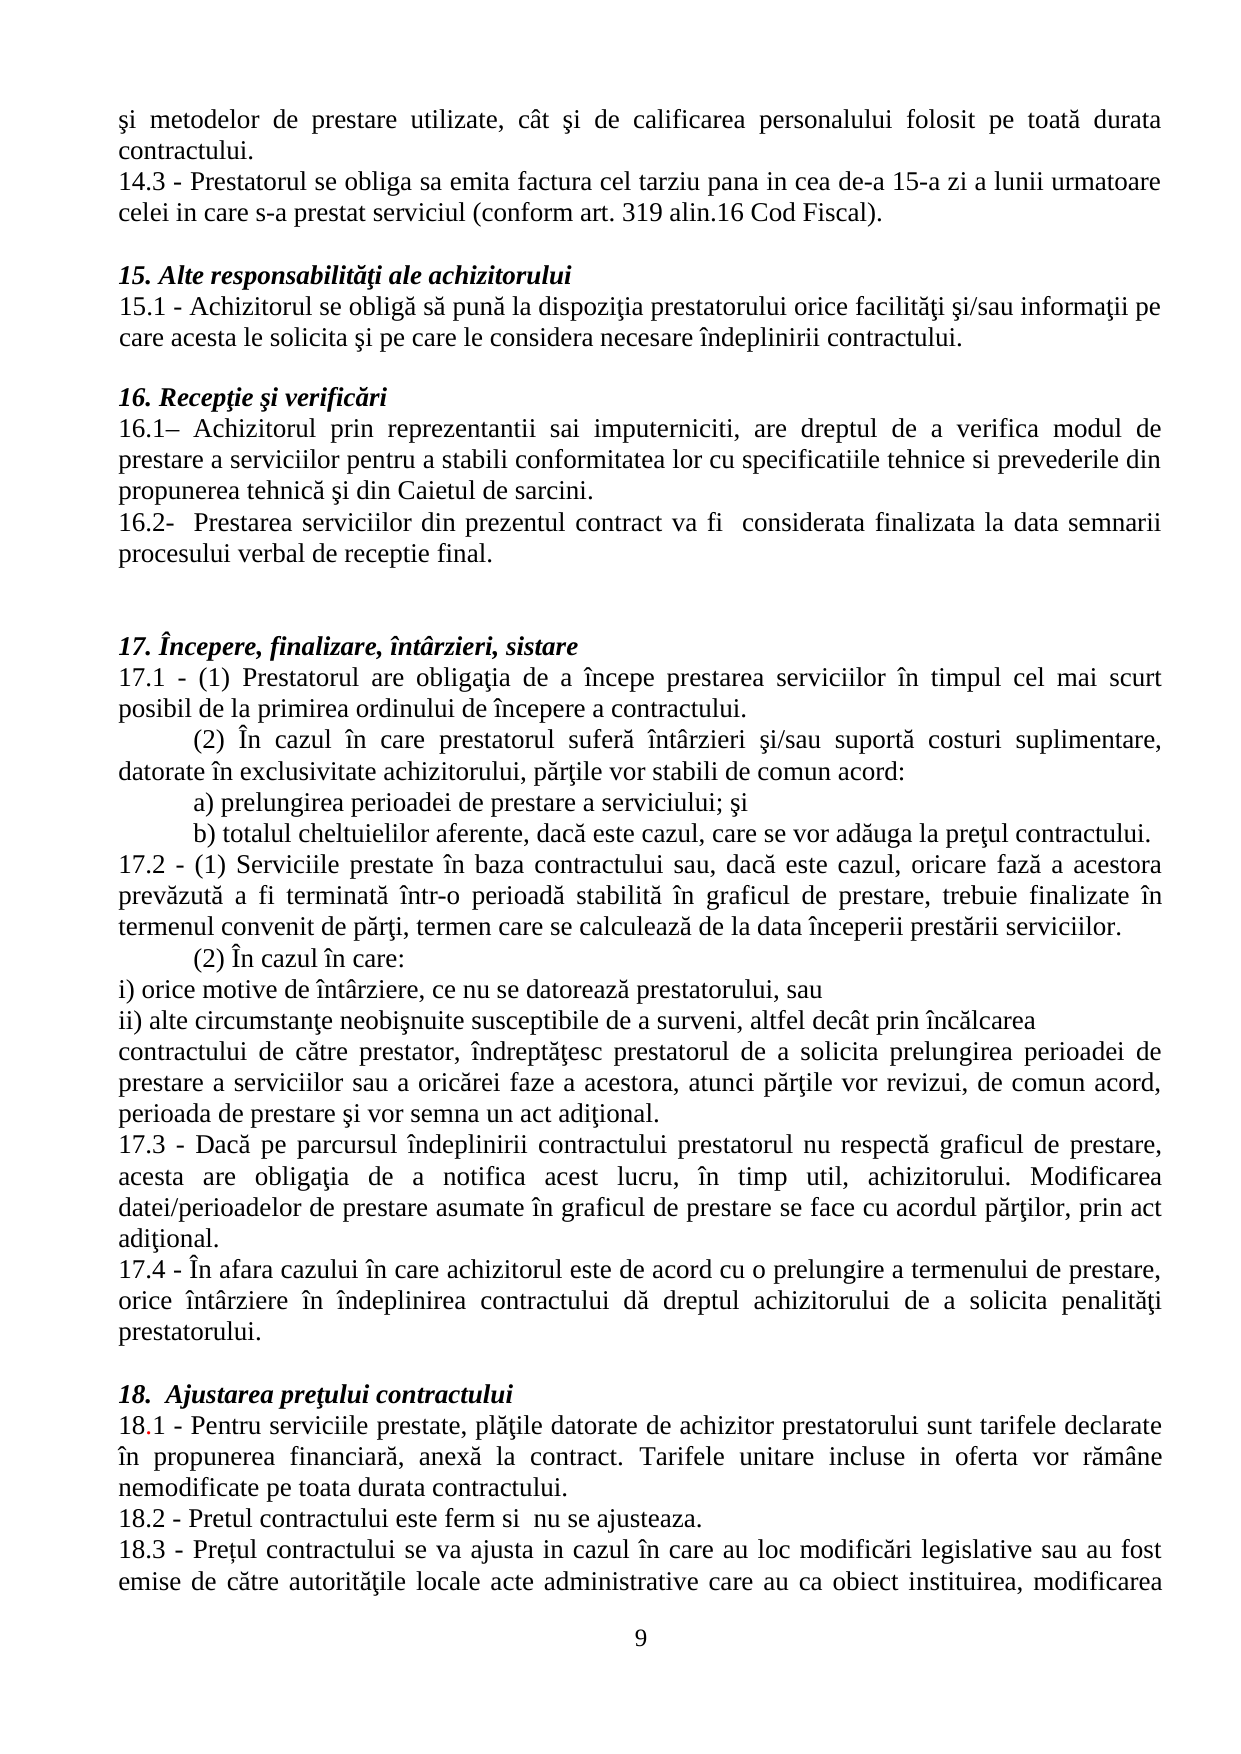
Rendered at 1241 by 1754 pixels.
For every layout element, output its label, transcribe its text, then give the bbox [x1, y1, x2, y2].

text (2) În cazul în care prestatorul suferă întârzieri şi/sau suportă costuri suplimentare, datorate în exclusivitate achizitorului, părţile vor stabili de comun acord: [118, 724, 1163, 786]
text 14.3 - Prestatorul se obliga sa emita factura cel tarziu pana in cea de-a 15-a zi a lunii urmatoare celei in care s-a prestat serviciul (conform art. 319 alin.16 Cod Fiscal). [118, 165, 1163, 228]
text b) totalul cheltuielilor aferente, dacă este cazul, care se vor adăuga la preţul contractului. [193, 817, 1163, 848]
text contractului de către prestator, îndreptăţesc prestatorul de a solicita prelungirea perioadei de prestare a serviciilor sau a oricărei faze a acestora, atunci părţile vor revizui, de comun acord, perioada de prestare şi vor semna un act adiţional. [118, 1035, 1163, 1128]
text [118, 103, 1163, 165]
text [118, 1533, 1163, 1596]
text 16.1– Achizitorul prin reprezentantii sai imputerniciti, are dreptul de a verifica modul de prestare a serviciilor pentru a stabili conformitatea lor cu specificatiile tehnice si prevederile din propunerea tehnică şi din Caietul de sarcini. [118, 412, 1163, 506]
text i) orice motive de întârziere, ce nu se datorează prestatorului, sau [118, 973, 1163, 1004]
text 15.1 - Achizitorul se obligă să pună la dispoziţia prestatorului orice facilităţi şi/sau informaţii pe care acesta le solicita şi pe care le considera necesare îndeplinirii contractului. [119, 290, 1162, 352]
text 18. Ajustarea preţului contractului [118, 1378, 1163, 1409]
text ii) alte circumstanţe neobişnuite susceptibile de a surveni, altfel decât prin încălcarea [118, 1004, 1163, 1035]
text 17.4 - În afara cazului în care achizitorul este de acord cu o prelungire a termenului de prestare, orice întârziere în îndeplinirea contractului dă dreptul achizitorului de a solicita penalităţi prestatorului. [118, 1253, 1163, 1347]
text 17.2 - (1) Serviciile prestate în baza contractului sau, dacă este cazul, oricare fază a acestora prevăzută a fi terminată într-o perioadă stabilită în graficul de prestare, trebuie finalizate în termenul convenit de părţi, termen care se calculează de la data începerii prestării serviciilor. [118, 848, 1163, 942]
text 17.1 - (1) Prestatorul are obligaţia de a începe prestarea serviciilor în timpul cel mai scurt posibil de la primirea ordinului de începere a contractului. [118, 661, 1163, 724]
text 17. Începere, finalizare, întârzieri, sistare [118, 630, 1163, 661]
text 16.2- Prestarea serviciilor din prezentul contract va fi considerata finalizata la data semnarii procesului verbal de receptie final. [118, 506, 1163, 568]
text 15. Alte responsabilităţi ale achizitorului [118, 259, 1163, 290]
text a) prelungirea perioadei de prestare a serviciului; şi [118, 786, 1163, 817]
text 18.2 - Pretul contractului este ferm si nu se ajusteaza. [118, 1502, 1163, 1533]
text 18.1 - Pentru serviciile prestate, plăţile datorate de achizitor prestatorului sunt tarifele declarate în propunerea financiară, anexă la contract. Tarifele unitare incluse in oferta vor rămâne nemodificate pe toata durata contractului. [118, 1409, 1163, 1502]
text 16. Recepţie şi verificări [118, 381, 1163, 412]
text 17.3 - Dacă pe parcursul îndeplinirii contractului prestatorul nu respectă graficul de prestare, acesta are obligaţia de a notifica acest lucru, în timp util, achizitorului. Modificarea datei/perioadelor de prestare asumate în graficul de prestare se face cu acordul părţilor, prin act adiţional. [118, 1128, 1163, 1253]
text (2) În cazul în care: [118, 942, 1163, 973]
